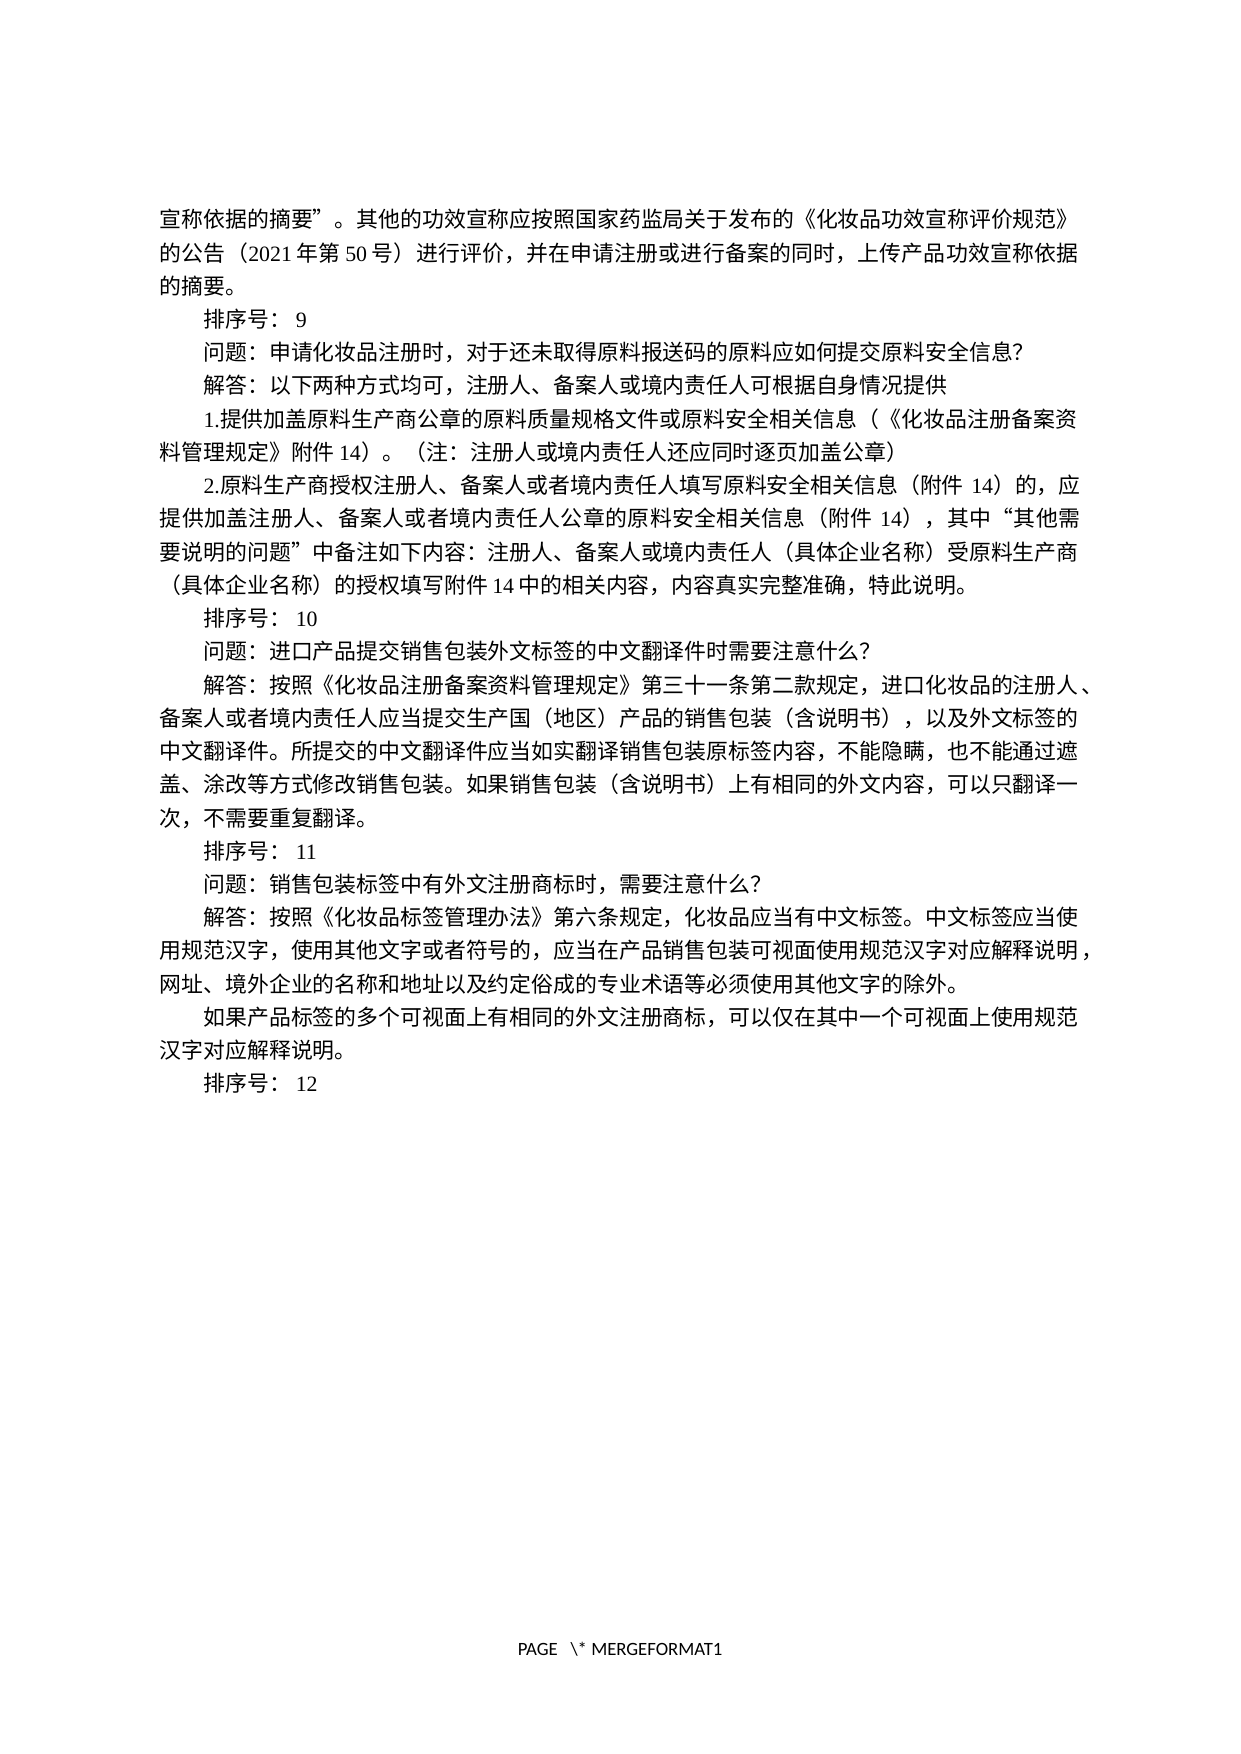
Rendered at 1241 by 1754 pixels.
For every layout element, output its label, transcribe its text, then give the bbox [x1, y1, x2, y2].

text 2.原料生产商授权注册人、备案人或者境内责任人填写原料安全相关信息（附件14）的，应提供加盖注册人、备案人或者境内责任人公章的原料安全相关信息（附件14），其中“其他需要说明的问题”中备注如下内容：注册人、备案人或境内责任人（具体企业名称）受原料生产商（具体企业名称）的授权填写附件14中的相关内容，内容真实完整准确，特此说明。 [159, 467, 1081, 600]
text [159, 202, 1081, 301]
text 排序号： 10 [159, 600, 1081, 634]
text 排序号： 11 [159, 833, 1081, 866]
text 问题：申请化妆品注册时，对于还未取得原料报送码的原料应如何提交原料安全信息？ [159, 334, 1081, 368]
text 解答：以下两种方式均可，注册人、备案人或境内责任人可根据自身情况提供 [159, 368, 1081, 401]
text 1.提供加盖原料生产商公章的原料质量规格文件或原料安全相关信息（《化妆品注册备案资料管理规定》附件14）。（注：注册人或境内责任人还应同时逐页加盖公章） [159, 401, 1081, 467]
text 如果产品标签的多个可视面上有相同的外文注册商标，可以仅在其中一个可视面上使用规范汉字对应解释说明。 [159, 999, 1081, 1066]
text 解答：按照《化妆品注册备案资料管理规定》第三十一条第二款规定，进口化妆品的注册人、备案人或者境内责任人应当提交生产国（地区）产品的销售包装（含说明书），以及外文标签的中文翻译件。所提交的中文翻译件应当如实翻译销售包装原标签内容，不能隐瞒，也不能通过遮盖、涂改等方式修改销售包装。如果销售包装（含说明书）上有相同的外文内容，可以只翻译一次，不需要重复翻译。 [159, 667, 1081, 833]
text 问题：销售包装标签中有外文注册商标时，需要注意什么？ [159, 866, 1081, 899]
text 排序号： 9 [159, 301, 1081, 334]
text 解答：按照《化妆品标签管理办法》第六条规定，化妆品应当有中文标签。中文标签应当使用规范汉字，使用其他文字或者符号的，应当在产品销售包装可视面使用规范汉字对应解释说明，网址、境外企业的名称和地址以及约定俗成的专业术语等必须使用其他文字的除外。 [159, 899, 1081, 999]
text 问题：进口产品提交销售包装外文标签的中文翻译件时需要注意什么？ [159, 634, 1081, 667]
text 排序号： 12 [159, 1066, 1081, 1099]
